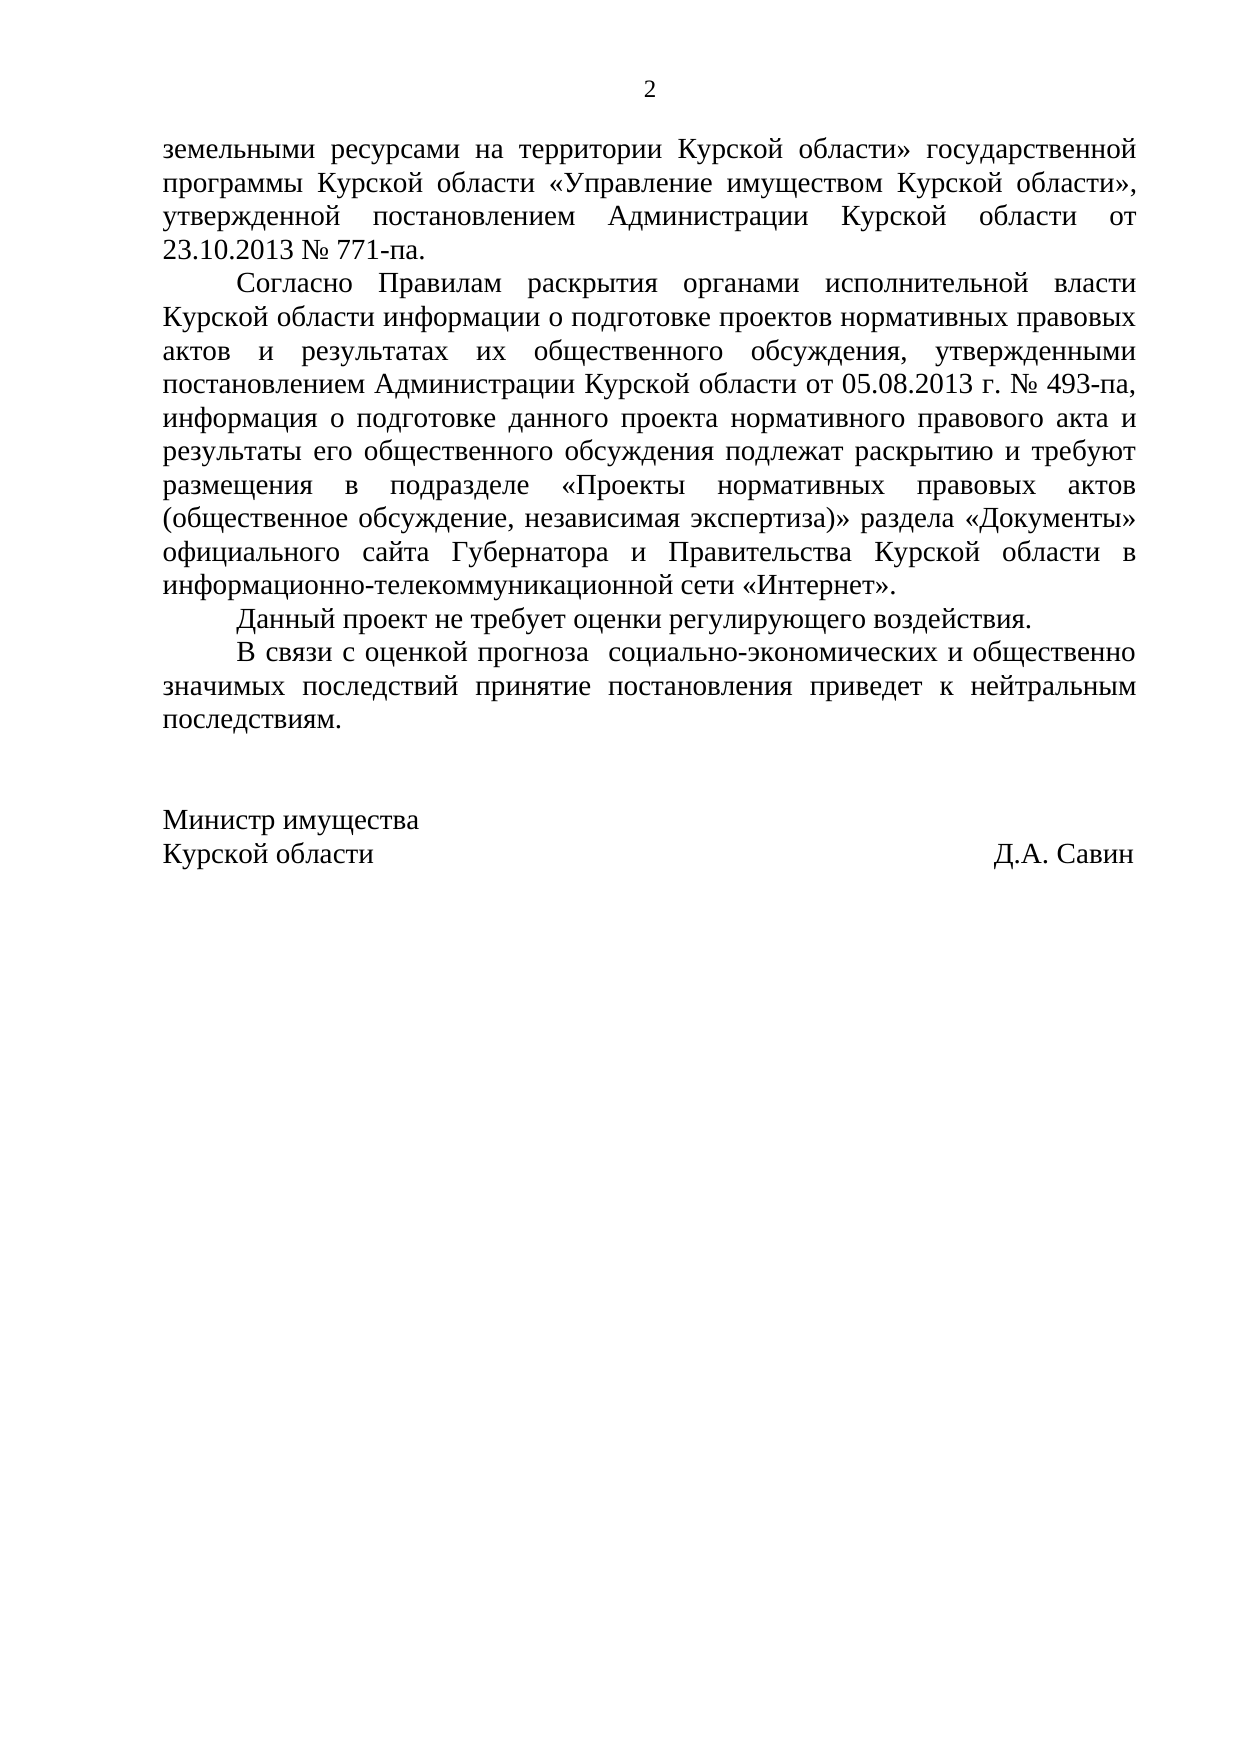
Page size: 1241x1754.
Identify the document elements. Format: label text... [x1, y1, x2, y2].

text Министр имущества [162, 802, 1137, 836]
text В связи с оценкой прогноза социально-экономических и общественно значимых последствий принятие постановления приведет к нейтральным последствиям. [162, 634, 1137, 735]
text Курской области Д.А. Савин [162, 836, 1137, 869]
text Согласно Правилам раскрытия органами исполнительной власти Курской области информации о подготовке проектов нормативных правовых актов и результатах их общественного обсуждения, утвержденными постановлением Администрации Курской области от 05.08.2013 г. № 493-па, информация о подготовке данного проекта нормативного правового акта и результаты его общественного обсуждения подлежат раскрытию и требуют размещения в подразделе «Проекты нормативных правовых актов (общественное обсуждение, независимая экспертиза)» раздела «Документы» официального сайта Губернатора и Правительства Курской области в информационно-телекоммуникационной сети «Интернет». [162, 266, 1137, 601]
text Данный проект не требует оценки регулирующего воздействия. [162, 601, 1137, 634]
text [162, 131, 1137, 266]
